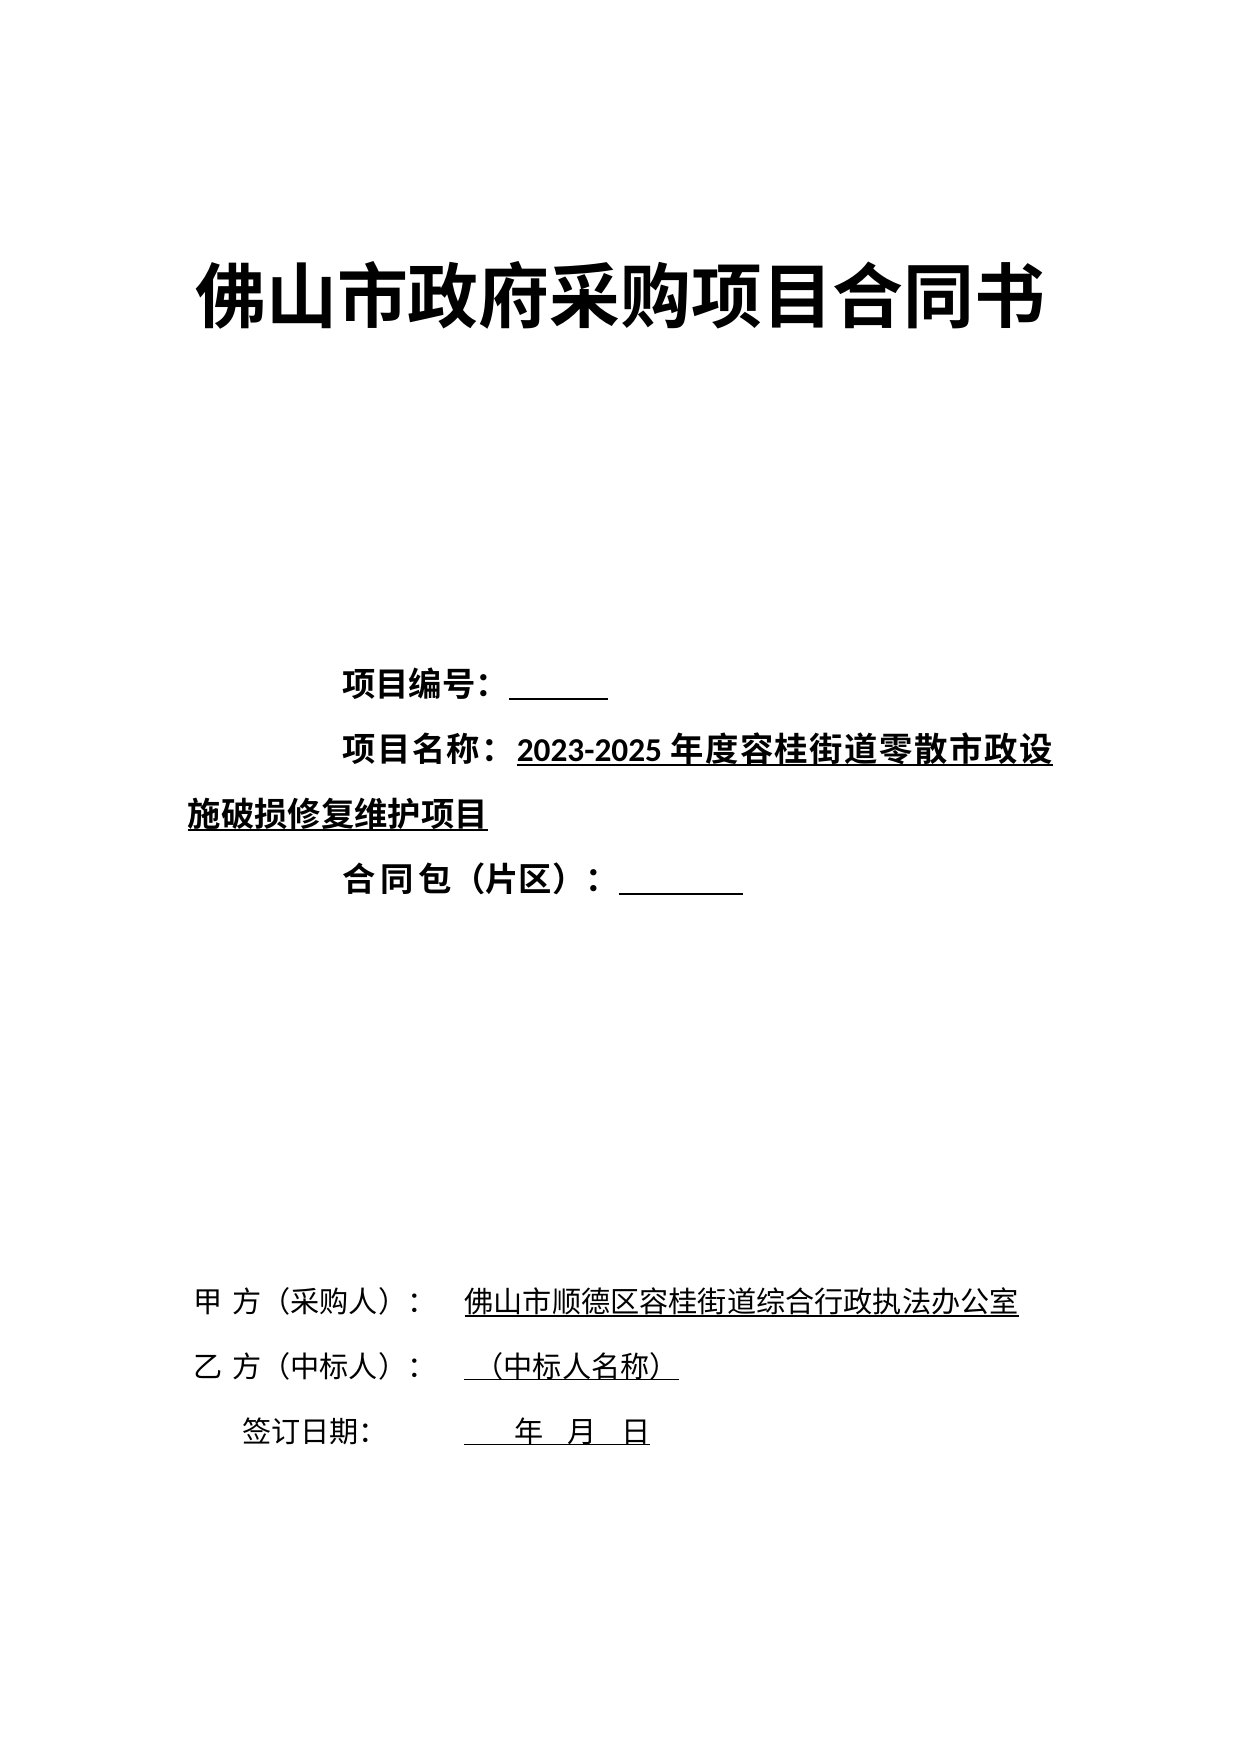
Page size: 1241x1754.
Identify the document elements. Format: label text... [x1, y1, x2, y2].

text 佛山市政府采购项目合同书 [187, 227, 1053, 357]
text 合 同 包（片区）： [187, 844, 1053, 909]
table_cell （中标人名称） [453, 1332, 1041, 1397]
table_cell 签订日期： [176, 1397, 453, 1462]
table_cell 年 月 日 [453, 1397, 1041, 1462]
text 项目名称：2023-2025年度容桂街道零散市政设施破损修复维护项目 [187, 714, 1053, 844]
table_header 佛山市顺德区容桂街道综合行政执法办公室 [453, 1267, 1041, 1332]
table_header 甲 方（采购人）： [176, 1267, 453, 1332]
table_cell 乙 方（中标人）： [176, 1332, 453, 1397]
text 项目编号： [187, 649, 1053, 714]
